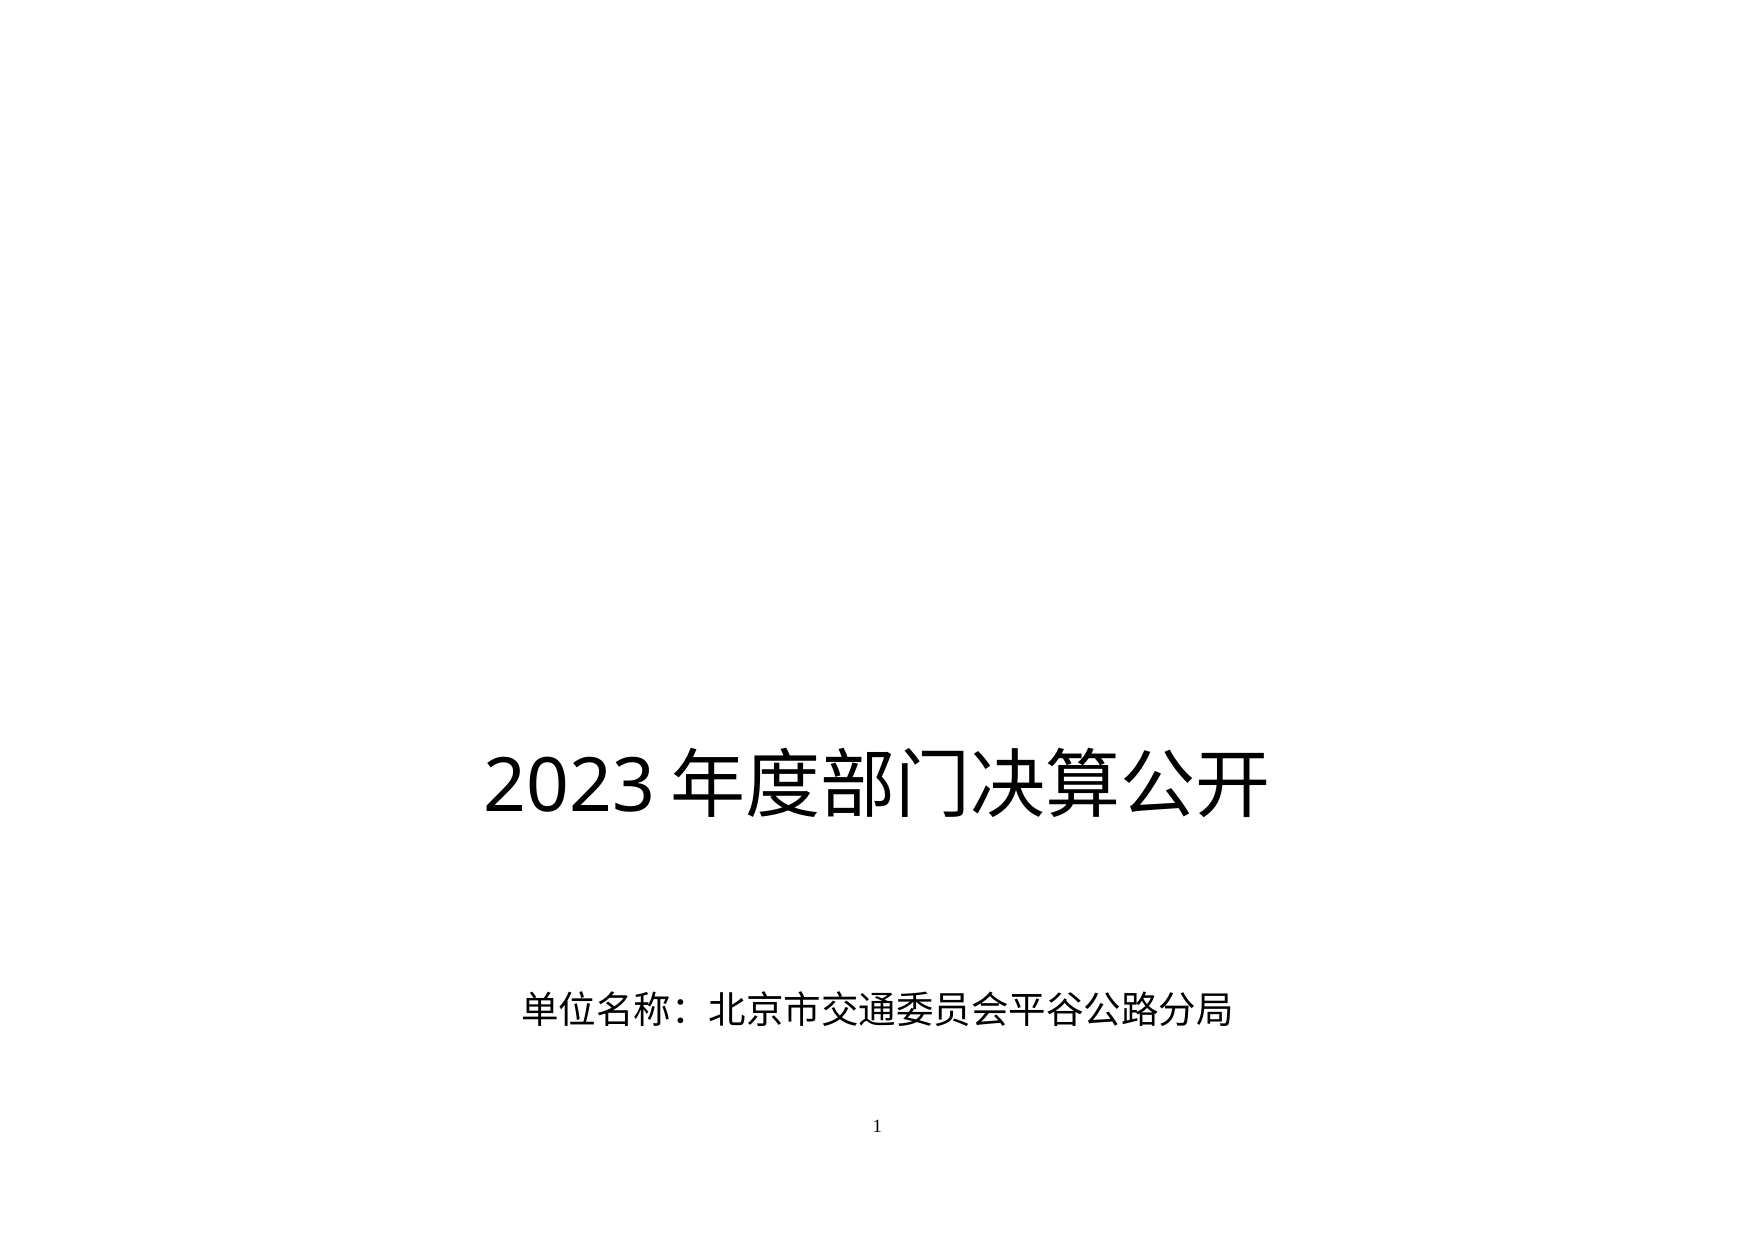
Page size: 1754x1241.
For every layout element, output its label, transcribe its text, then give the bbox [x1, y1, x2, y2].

text 2023年度部门决算公开 [118, 714, 1636, 844]
text 单位名称：北京市交通委员会平谷公路分局 [118, 974, 1636, 1039]
